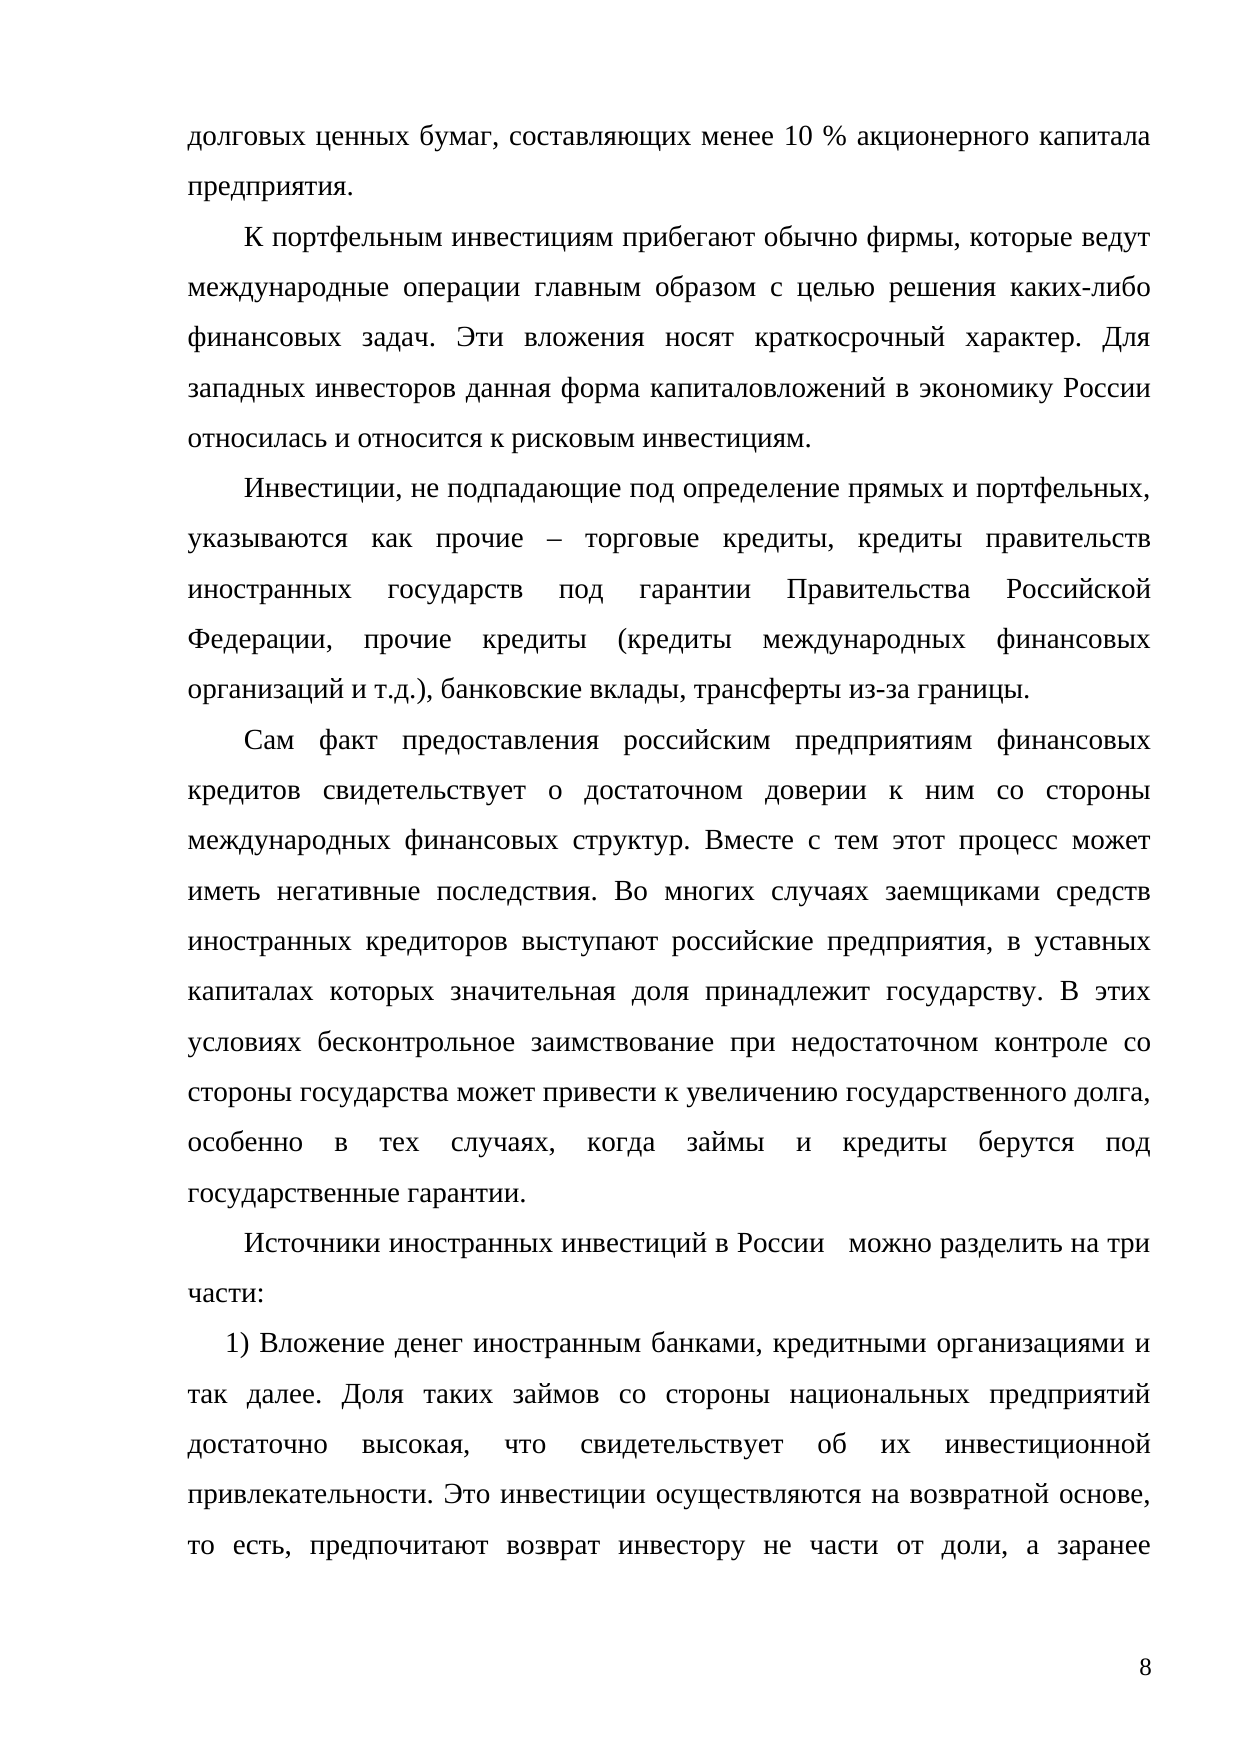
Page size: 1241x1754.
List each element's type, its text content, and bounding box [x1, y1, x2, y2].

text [187, 118, 1152, 202]
text Сам факт предоставления российским предприятиям финансовых кредитов свидетельствует о достаточном доверии к ним со стороны международных финансовых структур. Вместе с тем этот процесс может иметь негативные последствия. Во многих случаях заемщиками средств иностранных кредиторов выступают российские предприятия, в уставных капиталах которых значительная доля принадлежит государству. В этих условиях бесконтрольное заимствование при недостаточном контроле со стороны государства может привести к увеличению государственного долга, особенно в тех случаях, когда займы и кредиты берутся под государственные гарантии. [187, 722, 1152, 1208]
text Источники иностранных инвестиций в России можно разделить на три части: [187, 1225, 1152, 1309]
text Инвестиции, не подпадающие под определение прямых и портфельных, указываются как прочие – торговые кредиты, кредиты правительств иностранных государств под гарантии Правительства Российской Федерации, прочие кредиты (кредиты международных финансовых организаций и т.д.), банковские вклады, трансферты из-за границы. [187, 470, 1152, 705]
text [187, 1326, 1152, 1560]
text К портфельным инвестициям прибегают обычно фирмы, которые ведут международные операции главным образом с целью решения каких-либо финансовых задач. Эти вложения носят краткосрочный характер. Для западных инвесторов данная форма капиталовложений в экономику России относилась и относится к рисковым инвестициям. [187, 219, 1152, 453]
